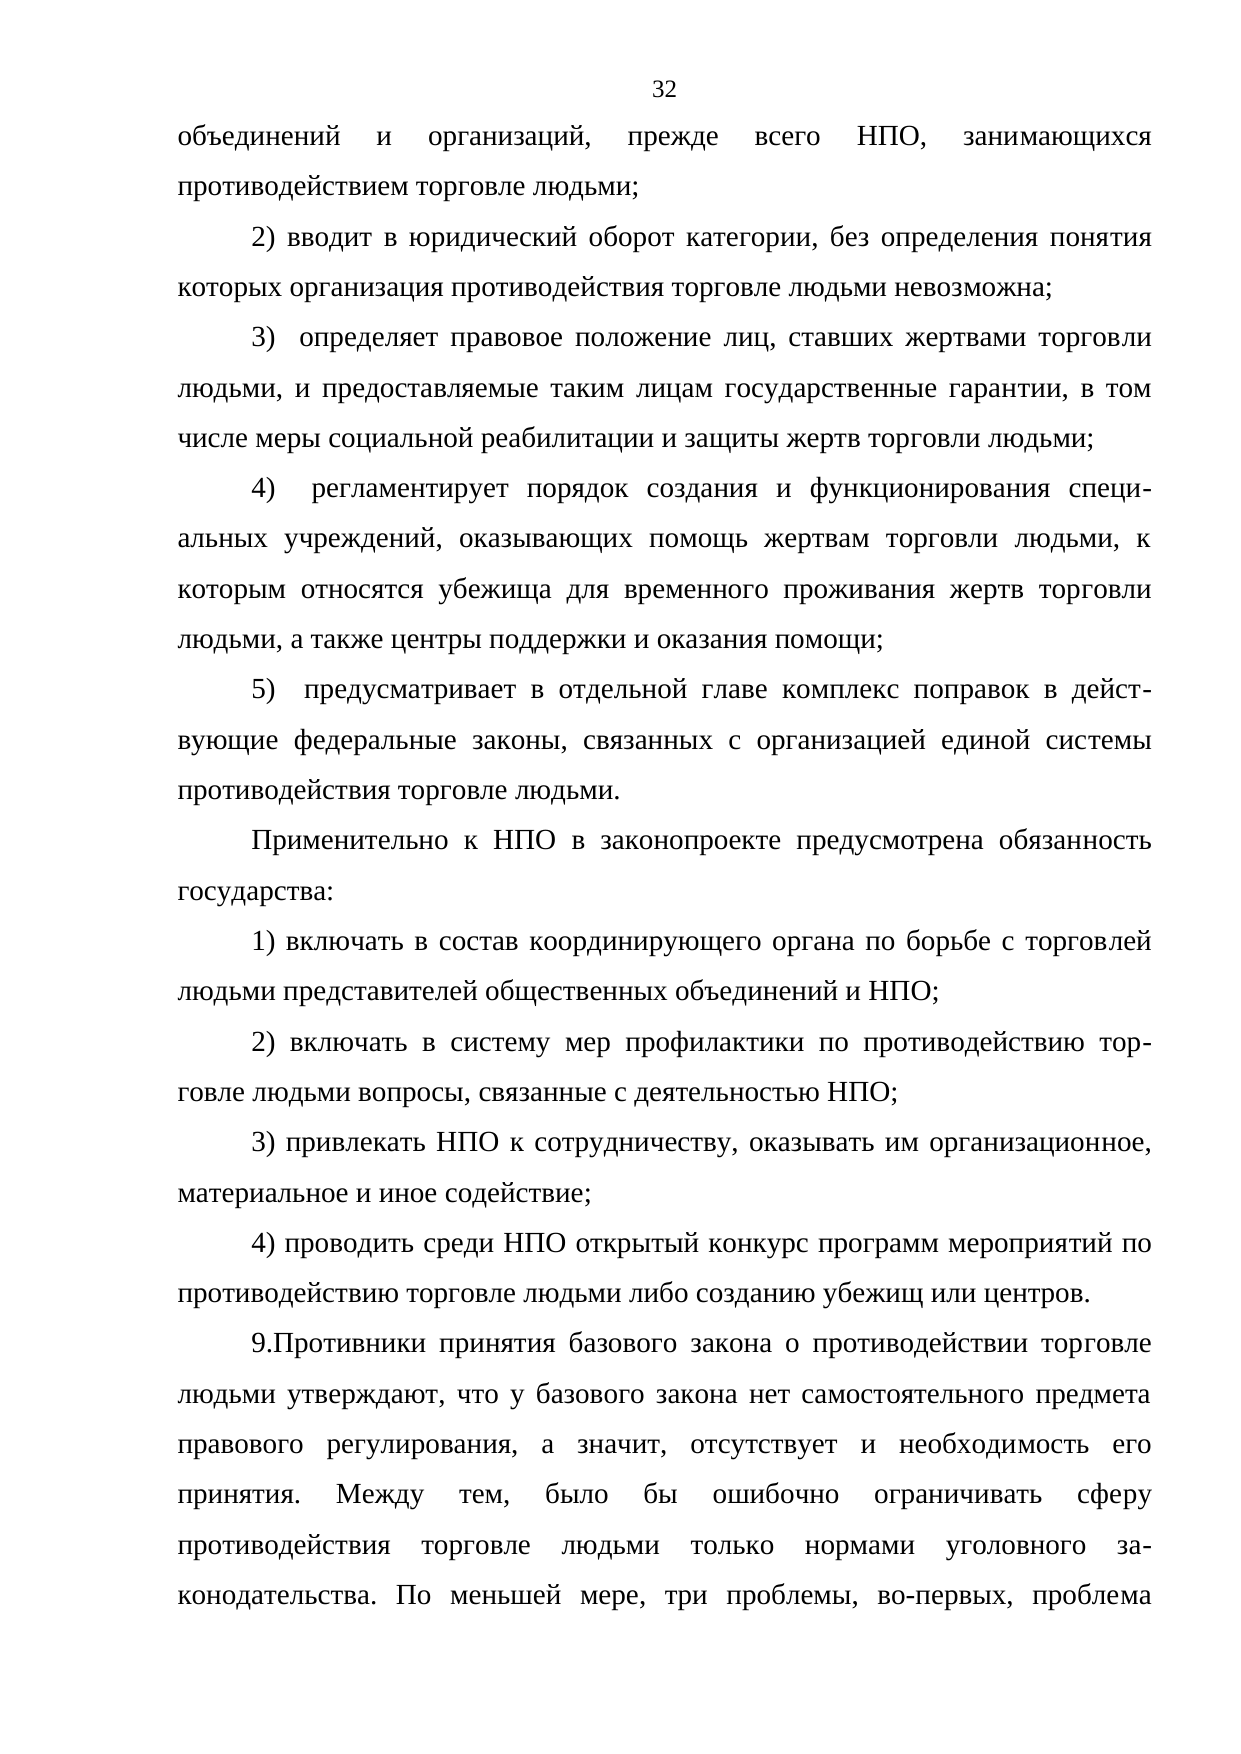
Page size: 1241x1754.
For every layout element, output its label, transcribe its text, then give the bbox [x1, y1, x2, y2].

text 4) регламентирует порядок создания и функционирования специальных учреждений, оказывающих помощь жертвам торговли людьми, к которым относятся убежища для временного проживания жертв торговли людьми, а также центры поддержки и оказания помощи; [177, 470, 1152, 655]
text 1) включать в состав координирующего органа по борьбе с торговлей людьми представителей общественных объединений и НПО; [177, 923, 1152, 1007]
text Применительно к НПО в законопроекте предусмотрена обязанность государства: [177, 822, 1152, 906]
text 4) проводить среди НПО открытый конкурс программ мероприятий по противодействию торговле людьми либо созданию убежищ или центров. [177, 1225, 1152, 1309]
text 3) привлекать НПО к сотрудничеству, оказывать им организационное, материальное и иное содействие; [177, 1124, 1152, 1208]
text 2) включать в систему мер профилактики по противодействию торговле людьми вопросы, связанные с деятельностью НПО; [177, 1024, 1152, 1108]
text 2) вводит в юридический оборот категории, без определения понятия которых организация противодействия торговле людьми невозможна; [177, 219, 1152, 303]
text 5) предусматривает в отдельной главе комплекс поправок в действующие федеральные законы, связанных с организацией единой системы противодействия торговле людьми. [177, 672, 1152, 806]
text 3) определяет правовое положение лиц, ставших жертвами торговли людьми, и предоставляемые таким лицам государственные гарантии, в том числе меры социальной реабилитации и защиты жертв торговли людьми; [177, 319, 1152, 453]
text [177, 118, 1152, 202]
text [177, 1326, 1152, 1611]
